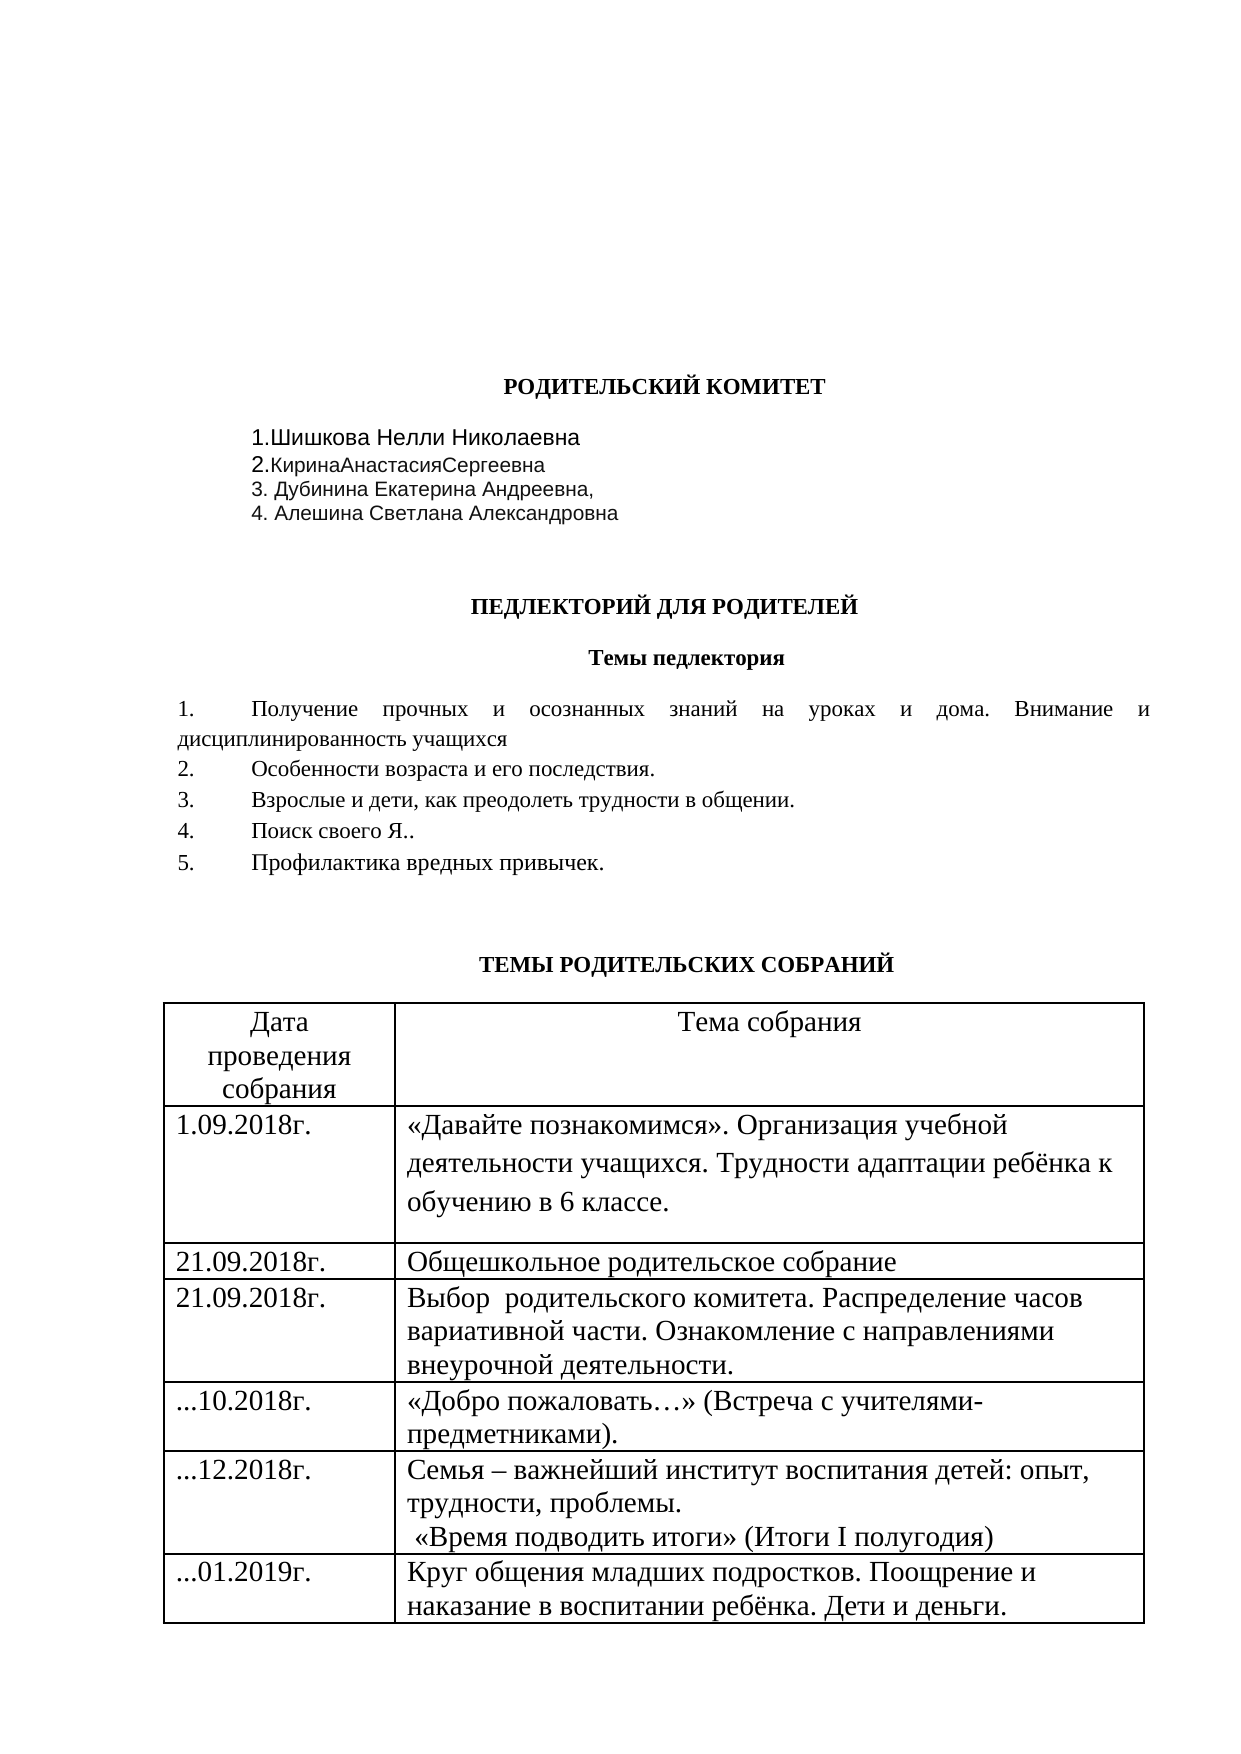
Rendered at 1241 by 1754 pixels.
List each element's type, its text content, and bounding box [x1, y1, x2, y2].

table_cell Семья – важнейший институт воспитания детей: опыт, трудности, проблемы. «Время подводить итоги» (Итоги I полугодия) [396, 1452, 1143, 1552]
table_cell Круг общения младших подростков. Поощрение и наказание в воспитании ребёнка. Дети и деньги. [396, 1555, 1143, 1622]
table_cell Общешкольное родительское собрание [396, 1244, 1143, 1278]
text Темы педлектория [222, 644, 1152, 670]
table_cell 1.09.2018г. [165, 1107, 394, 1242]
table_cell «Давайте познакомимся». Организация учебной деятельности учащихся. Трудности адаптации ребёнка к обучению в 6 классе. [396, 1107, 1143, 1242]
list Получение прочных и осознанных знаний на уроках и дома. Внимание и дисциплинированность учащихся [177, 695, 1152, 752]
table_cell 21.09.2018г. [165, 1244, 394, 1278]
list Профилактика вредных привычек. [177, 848, 1152, 875]
table_cell «Добро пожаловать…» (Встреча с учителями-предметниками). [396, 1383, 1143, 1450]
list Поиск своего Я.. [177, 816, 1152, 843]
table_cell 21.09.2018г. [165, 1280, 394, 1381]
table_header Тема собрания [396, 1004, 1143, 1105]
text ПЕДЛЕКТОРИЙ ДЛЯ РОДИТЕЛЕЙ [177, 593, 1152, 619]
table_header Дата проведения собрания [165, 1004, 394, 1105]
list Взрослые и дети, как преодолеть трудности в общении. [177, 786, 1152, 812]
text 1.Шишкова Нелли Николаевна [251, 424, 1152, 451]
list Особенности возраста и его последствия. [177, 756, 1152, 782]
text 2.КиринаАнастасияСергеевна 3. Дубинина Екатерина Андреевна, 4. Алешина Светлана Александровна [251, 451, 1152, 525]
text ТЕМЫ РОДИТЕЛЬСКИХ СОБРАНИЙ [222, 951, 1152, 977]
table_cell ...10.2018г. [165, 1383, 394, 1450]
table_cell ...12.2018г. [165, 1452, 394, 1552]
table_cell Выбор родительского комитета. Распределение часов вариативной части. Ознакомление с направлениями внеурочной деятельности. [396, 1280, 1143, 1381]
text РОДИТЕЛЬСКИЙ КОМИТЕТ [177, 373, 1152, 400]
table_cell ...01.2019г. [165, 1555, 394, 1622]
